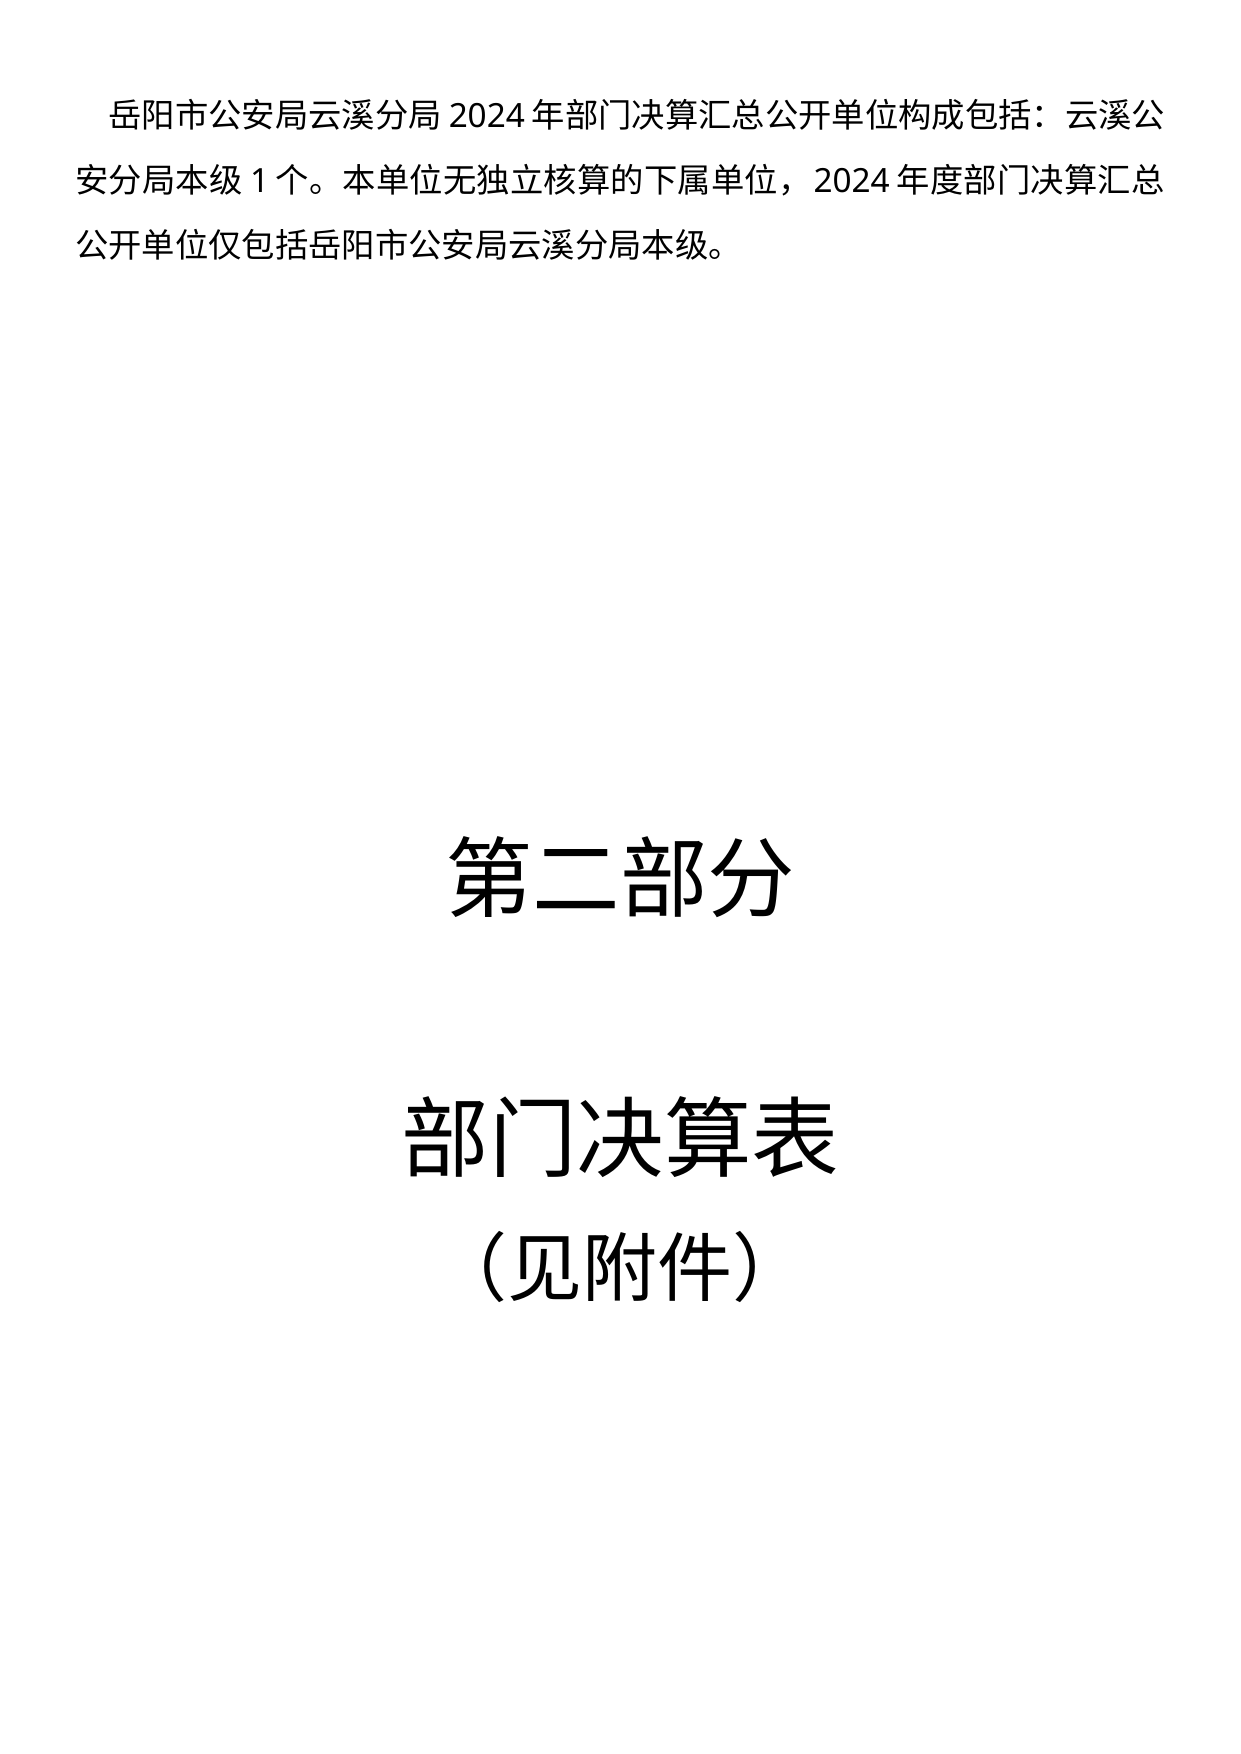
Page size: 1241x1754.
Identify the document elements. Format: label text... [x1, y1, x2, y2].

text 部门决算表 [75, 1067, 1165, 1197]
text 第二部分 [75, 807, 1165, 937]
text 岳阳市公安局云溪分局2024年部门决算汇总公开单位构成包括：云溪公安分局本级1个。本单位无独立核算的下属单位，2024年度部门决算汇总公开单位仅包括岳阳市公安局云溪分局本级。 [75, 81, 1165, 276]
text （见附件） [75, 1197, 1165, 1327]
